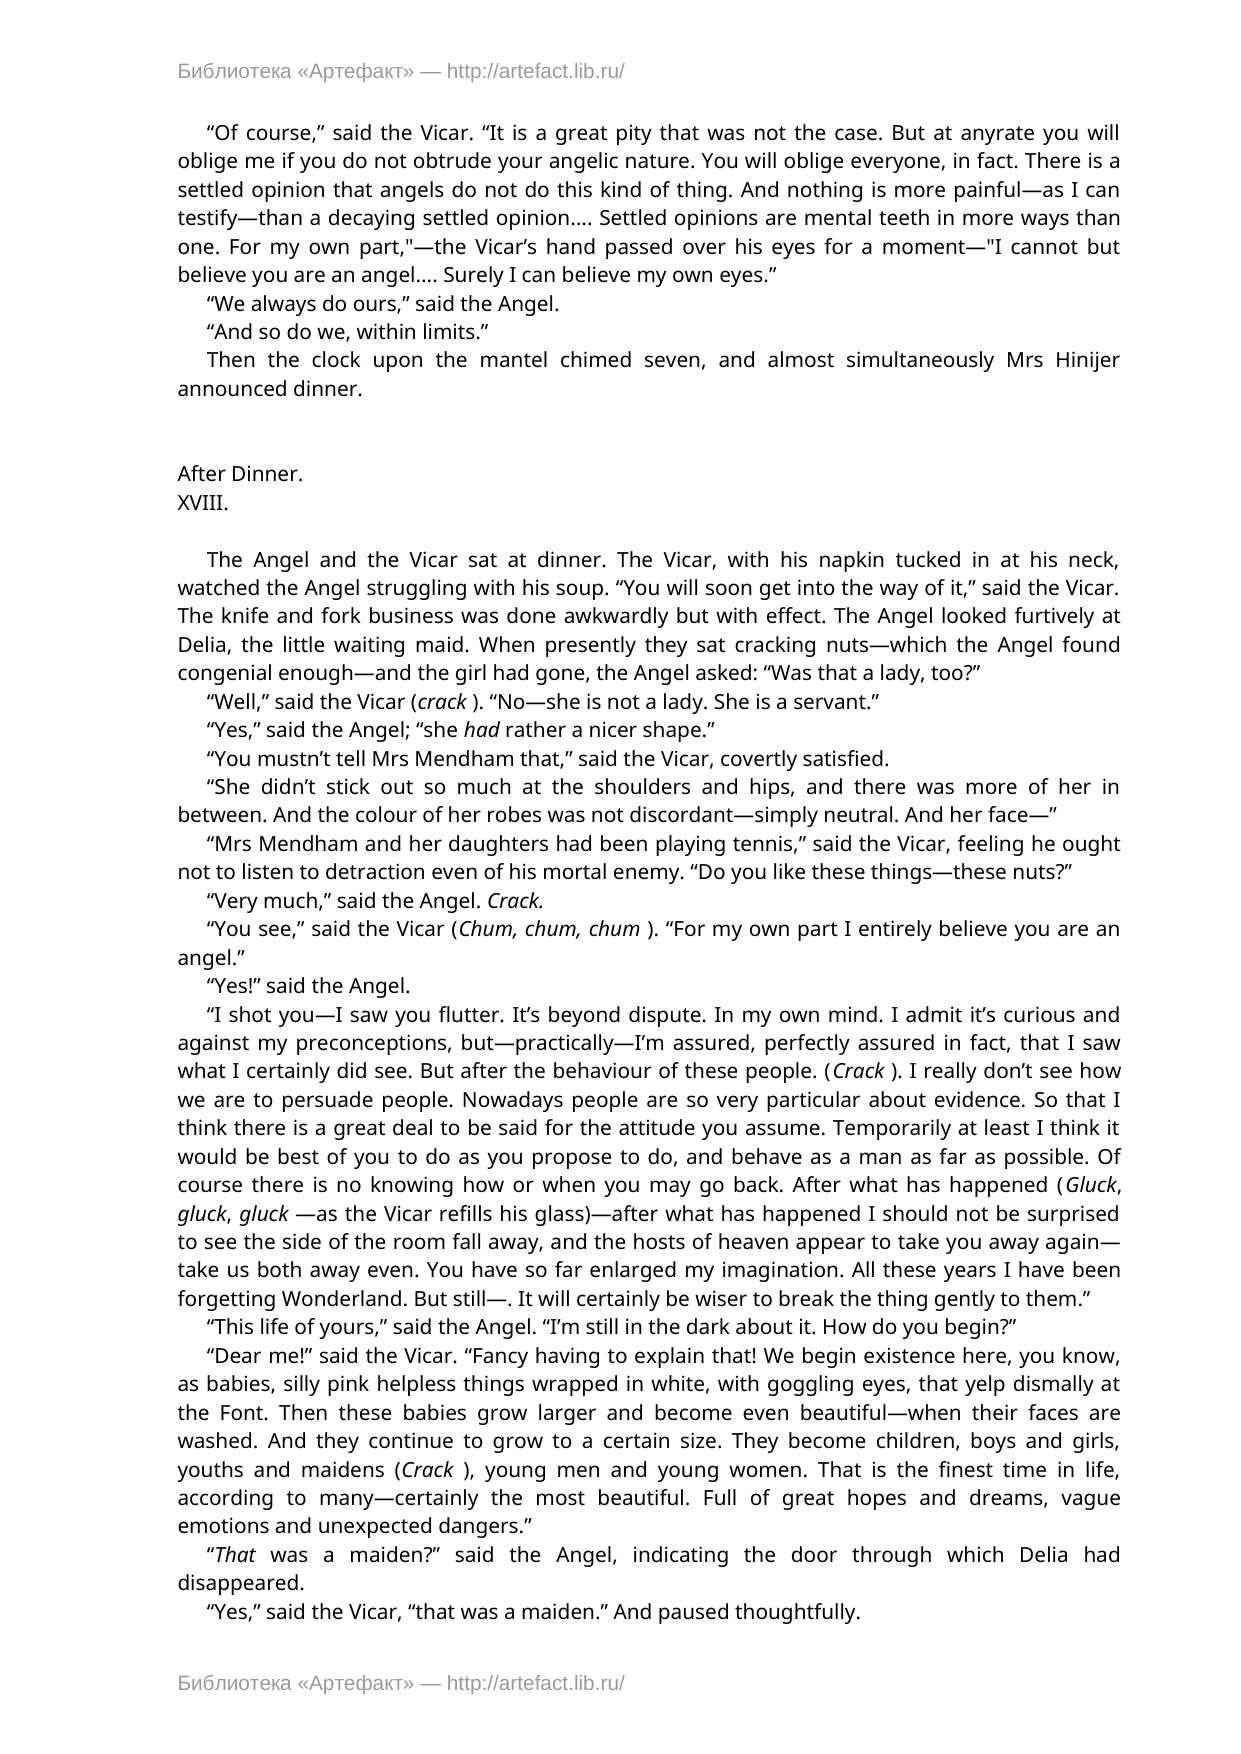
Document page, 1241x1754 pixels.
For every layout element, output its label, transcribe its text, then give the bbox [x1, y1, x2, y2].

text Then the clock upon the mantel chimed seven, and almost simultaneously Mrs Hinijer announced dinner. [177, 346, 1122, 402]
subtitle XVIII. [177, 488, 1122, 516]
text “And so do we, within limits.” [177, 317, 1122, 346]
text “This life of yours,” said the Angel. “I’m still in the dark about it. How do you begin?” [177, 1312, 1122, 1341]
text “Yes!” said the Angel. [177, 971, 1122, 1000]
text “You see,” said the Vicar (Chum, chum, chum ). “For my own part I entirely believe you are an angel.” [177, 914, 1122, 971]
text The Angel and the Vicar sat at dinner. The Vicar, with his napkin tucked in at his neck, watched the Angel struggling with his soup. “You will soon get into the way of it,” said the Vicar. The knife and fork business was done awkwardly but with effect. The Angel looked furtively at Delia, the little waiting maid. When presently they sat cracking nuts—which the Angel found congenial enough—and the girl had gone, the Angel asked: “Was that a lady, too?” [177, 545, 1122, 687]
text “You mustn’t tell Mrs Mendham that,” said the Vicar, covertly satisfied. [177, 744, 1122, 772]
text “Mrs Mendham and her daughters had been playing tennis,” said the Vicar, feeling he ought not to listen to detraction even of his mortal enemy. “Do you like these things—these nuts?” [177, 829, 1122, 886]
subtitle After Dinner. [177, 459, 1122, 488]
text “We always do ours,” said the Angel. [177, 289, 1122, 317]
text “She didn’t stick out so much at the shoulders and hips, and there was more of her in between. And the colour of her robes was not discordant—simply neutral. And her face—” [177, 772, 1122, 829]
text “Dear me!” said the Vicar. “Fancy having to explain that! We begin existence here, you know, as babies, silly pink helpless things wrapped in white, with goggling eyes, that yelp dismally at the Font. Then these babies grow larger and become even beautiful—when their faces are washed. And they continue to grow to a certain size. They become children, boys and girls, youths and maidens (Crack ), young men and young women. That is the finest time in life, according to many—certainly the most beautiful. Full of great hopes and dreams, vague emotions and unexpected dangers.” [177, 1341, 1122, 1540]
text “Well,” said the Vicar (crack ). “No—she is not a lady. She is a servant.” [177, 687, 1122, 715]
text “Of course,” said the Vicar. “It is a great pity that was not the case. But at anyrate you will oblige me if you do not obtrude your angelic nature. You will oblige everyone, in fact. There is a settled opinion that angels do not do this kind of thing. And nothing is more painful—as I can testify—than a decaying settled opinion.... Settled opinions are mental teeth in more ways than one. For my own part,"—the Vicar’s hand passed over his eyes for a moment—"I cannot but believe you are an angel.... Surely I can believe my own eyes.” [177, 118, 1122, 289]
text “I shot you—I saw you flutter. It’s beyond dispute. In my own mind. I admit it’s curious and against my preconceptions, but—practically—I’m assured, perfectly assured in fact, that I saw what I certainly did see. But after the behaviour of these people. (Crack ). I really don’t see how we are to persuade people. Nowadays people are so very particular about evidence. So that I think there is a great deal to be said for the attitude you assume. Temporarily at least I think it would be best of you to do as you propose to do, and behave as a man as far as possible. Of course there is no knowing how or when you may go back. After what has happened (Gluck, gluck, gluck —as the Vicar refills his glass)—after what has happened I should not be surprised to see the side of the room fall away, and the hosts of heaven appear to take you away again—take us both away even. You have so far enlarged my imagination. All these years I have been forgetting Wonderland. But still—. It will certainly be wiser to break the thing gently to them.” [177, 1000, 1122, 1312]
text “Yes,” said the Vicar, “that was a maiden.” And paused thoughtfully. [177, 1597, 1122, 1625]
text “That was a maiden?” said the Angel, indicating the door through which Delia had disappeared. [177, 1540, 1122, 1597]
text “Very much,” said the Angel. Crack. [177, 886, 1122, 914]
text “Yes,” said the Angel; “she had rather a nicer shape.” [177, 715, 1122, 744]
